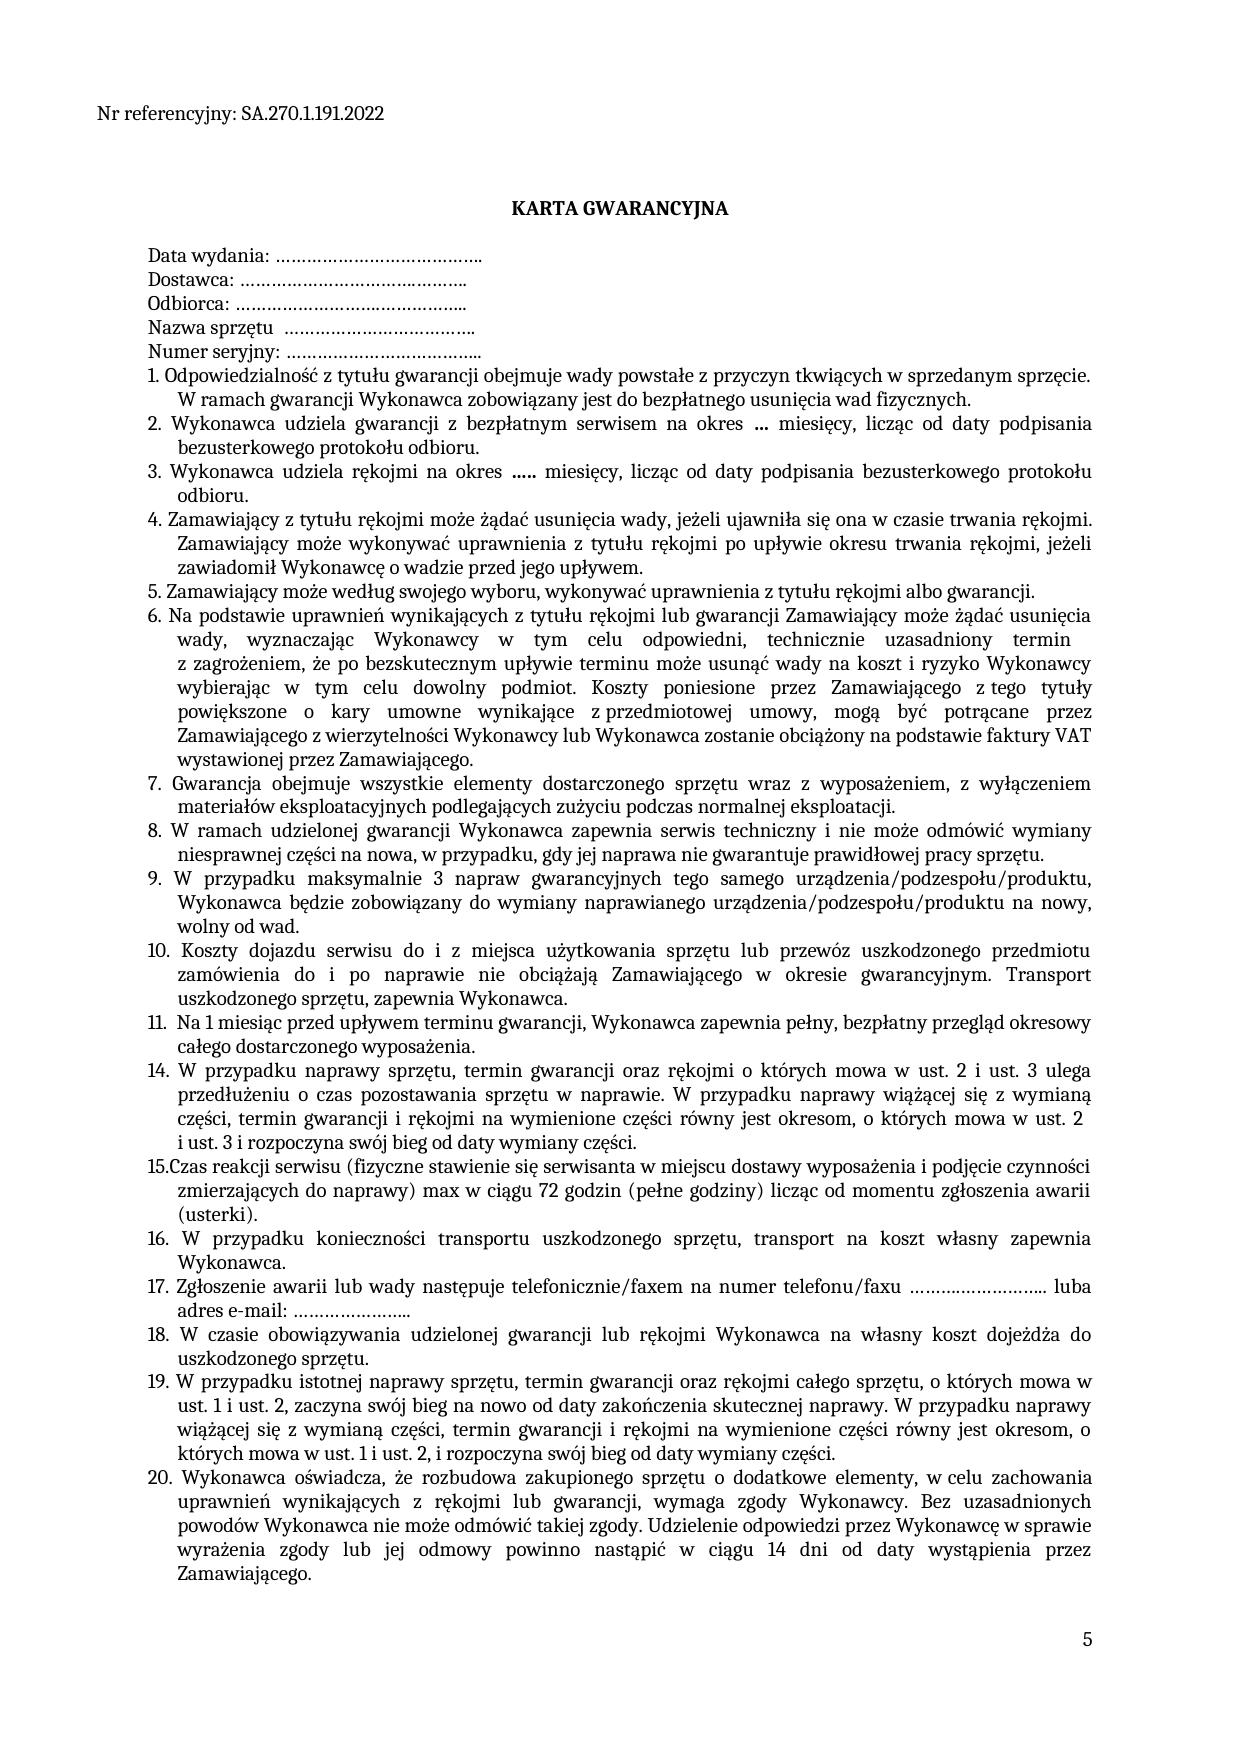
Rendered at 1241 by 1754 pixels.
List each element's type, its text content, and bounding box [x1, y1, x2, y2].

text 17. Zgłoszenie awarii lub wady następuje telefonicznie/faxem na numer telefonu/faxu ……….…………….. luba adres e-mail: ………………….. [148, 1274, 1092, 1322]
text 6. Na podstawie uprawnień wynikających z tytułu rękojmi lub gwarancji Zamawiający może żądać usunięcia wady, wyznaczając Wykonawcy w tym celu odpowiedni, technicznie uzasadniony termin z zagrożeniem, że po bezskutecznym upływie terminu może usunąć wady na koszt i ryzyko Wykonawcy wybierając w tym celu dowolny podmiot. Koszty poniesione przez Zamawiającego z tego tytuły powiększone o kary umowne wynikające z przedmiotowej umowy, mogą być potrącane przez Zamawiającego z wierzytelności Wykonawcy lub Wykonawca zostanie obciążony na podstawie faktury VAT wystawionej przez Zamawiającego. [148, 603, 1092, 771]
text Nazwa sprzętu ………………………………. [148, 316, 1092, 340]
text 7. Gwarancja obejmuje wszystkie elementy dostarczonego sprzętu wraz z wyposażeniem, z wyłączeniem materiałów eksploatacyjnych podlegających zużyciu podczas normalnej eksploatacji. [148, 771, 1092, 819]
text 19. W przypadku istotnej naprawy sprzętu, termin gwarancji oraz rękojmi całego sprzętu, o których mowa w ust. 1 i ust. 2, zaczyna swój bieg na nowo od daty zakończenia skutecznej naprawy. W przypadku naprawy wiążącej się z wymianą części, termin gwarancji i rękojmi na wymienione części równy jest okresom, o których mowa w ust. 1 i ust. 2, i rozpoczyna swój bieg od daty wymiany części. [148, 1370, 1092, 1466]
text 11. Na 1 miesiąc przed upływem terminu gwarancji, Wykonawca zapewnia pełny, bezpłatny przegląd okresowy całego dostarczonego wyposażenia. [148, 1011, 1092, 1059]
text 18. W czasie obowiązywania udzielonej gwarancji lub rękojmi Wykonawca na własny koszt dojeżdża do uszkodzonego sprzętu. [148, 1322, 1092, 1370]
text Numer seryjny: ……………………………….. [148, 340, 1092, 364]
text Data wydania: …………………………………. [148, 244, 1092, 268]
text KARTA GWARANCYJNA [148, 196, 1092, 220]
text 3. Wykonawca udziela rękojmi na okres ….. miesięcy, licząc od daty podpisania bezusterkowego protokołu odbioru. [148, 460, 1092, 508]
text 15.Czas reakcji serwisu (fizyczne stawienie się serwisanta w miejscu dostawy wyposażenia i podjęcie czynności zmierzających do naprawy) max w ciągu 72 godzin (pełne godziny) licząc od momentu zgłoszenia awarii (usterki). [148, 1154, 1092, 1226]
text 10. Koszty dojazdu serwisu do i z miejsca użytkowania sprzętu lub przewóz uszkodzonego przedmiotu zamówienia do i po naprawie nie obciążają Zamawiającego w okresie gwarancyjnym. Transport uszkodzonego sprzętu, zapewnia Wykonawca. [148, 939, 1092, 1011]
text 1. Odpowiedzialność z tytułu gwarancji obejmuje wady powstałe z przyczyn tkwiących w sprzedanym sprzęcie. W ramach gwarancji Wykonawca zobowiązany jest do bezpłatnego usunięcia wad fizycznych. [148, 364, 1092, 412]
text 8. W ramach udzielonej gwarancji Wykonawca zapewnia serwis techniczny i nie może odmówić wymiany niesprawnej części na nowa, w przypadku, gdy jej naprawa nie gwarantuje prawidłowej pracy sprzętu. [148, 819, 1092, 867]
text 16. W przypadku konieczności transportu uszkodzonego sprzętu, transport na koszt własny zapewnia Wykonawca. [148, 1226, 1092, 1274]
text 2. Wykonawca udziela gwarancji z bezpłatnym serwisem na okres … miesięcy, licząc od daty podpisania bezusterkowego protokołu odbioru. [148, 412, 1092, 460]
text 5. Zamawiający może według swojego wyboru, wykonywać uprawnienia z tytułu rękojmi albo gwarancji. [148, 579, 1092, 603]
text 4. Zamawiający z tytułu rękojmi może żądać usunięcia wady, jeżeli ujawniła się ona w czasie trwania rękojmi. Zamawiający może wykonywać uprawnienia z tytułu rękojmi po upływie okresu trwania rękojmi, jeżeli zawiadomił Wykonawcę o wadzie przed jego upływem. [148, 508, 1092, 579]
text 9. W przypadku maksymalnie 3 napraw gwarancyjnych tego samego urządzenia/podzespołu/produktu, Wykonawca będzie zobowiązany do wymiany naprawianego urządzenia/podzespołu/produktu na nowy, wolny od wad. [148, 867, 1092, 939]
text 14. W przypadku naprawy sprzętu, termin gwarancji oraz rękojmi o których mowa w ust. 2 i ust. 3 ulega przedłużeniu o czas pozostawania sprzętu w naprawie. W przypadku naprawy wiążącej się z wymianą części, termin gwarancji i rękojmi na wymienione części równy jest okresom, o których mowa w ust. 2 i ust. 3 i rozpoczyna swój bieg od daty wymiany części. [148, 1059, 1092, 1154]
text Odbiorca: ……………………….…………….. [148, 292, 1092, 316]
text 20. Wykonawca oświadcza, że rozbudowa zakupionego sprzętu o dodatkowe elementy, w celu zachowania uprawnień wynikających z rękojmi lub gwarancji, wymaga zgody Wykonawcy. Bez uzasadnionych powodów Wykonawca nie może odmówić takiej zgody. Udzielenie odpowiedzi przez Wykonawcę w sprawie wyrażenia zgody lub jej odmowy powinno nastąpić w ciągu 14 dni od daty wystąpienia przez Zamawiającego. [148, 1466, 1092, 1586]
text Dostawca: …………………………….………. [148, 268, 1092, 292]
